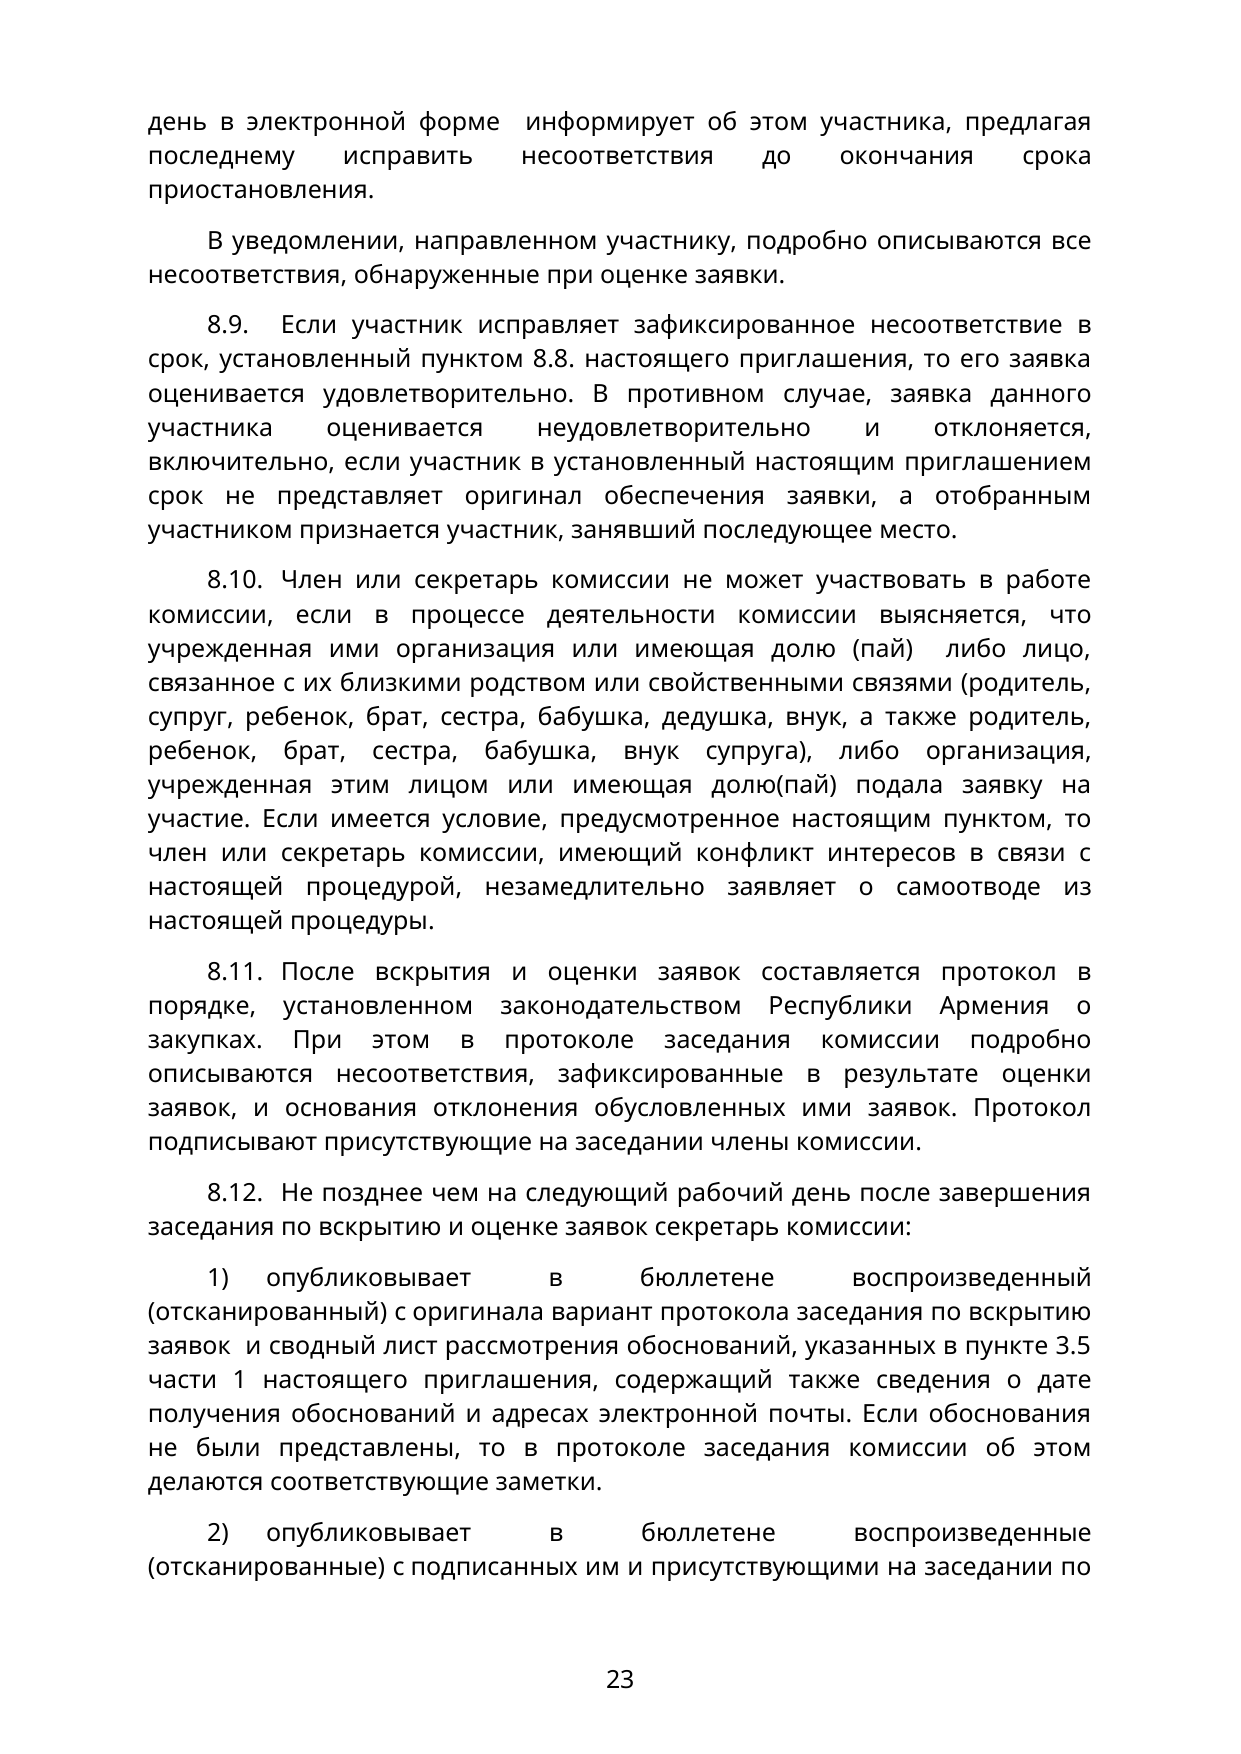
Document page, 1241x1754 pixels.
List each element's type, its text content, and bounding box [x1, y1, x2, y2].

text 8.12. Не позднее чем на следующий рабочий день после завершения заседания по вскрытию и оценке заявок секретарь комиссии: [148, 1174, 1092, 1243]
text 8.10. Член или секретарь комиссии не может участвовать в работе комиссии, если в процессе деятельности комиссии выясняется, что учрежденная ими организация или имеющая долю (пай) либо лицо, связанное с их близкими родством или свойственными связями (родитель, супруг, ребенок, брат, сестра, бабушка, дедушка, внук, а также родитель, ребенок, брат, сестра, бабушка, внук супруга), либо организация, учрежденная этим лицом или имеющая долю(пай) подала заявку на участие. Если имеется условие, предусмотренное настоящим пунктом, то член или секретарь комиссии, имеющий конфликт интересов в связи с настоящей процедурой, незамедлительно заявляет о самоотводе из настоящей процедуры. [148, 562, 1092, 937]
text 1) опубликовывает в бюллетене воспроизведенный (отсканированный) с оригинала вариант протокола заседания по вскрытию заявок и сводный лист рассмотрения обоснований, указанных в пункте 3.5 части 1 настоящего приглашения, содержащий также сведения о дате получения обоснований и адресах электронной почты. Если обоснования не были представлены, то в протоколе заседания комиссии об этом делаются соответствующие заметки. [148, 1259, 1092, 1498]
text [148, 103, 1092, 206]
text 8.9. Если участник исправляет зафиксированное несоответствие в срок, установленный пунктом 8.8. настоящего приглашения, то его заявка оценивается удовлетворительно. В противном случае, заявка данного участника оценивается неудовлетворительно и отклоняется, включительно, если участник в установленный настоящим приглашением срок не представляет оригинал обеспечения заявки, а отобранным участником признается участник, занявший последующее место. [148, 307, 1092, 546]
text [148, 1514, 1092, 1583]
text 8.11. После вскрытия и оценки заявок составляется протокол в порядке, установленном законодательством Республики Армения о закупках. При этом в протоколе заседания комиссии подробно описываются несоответствия, зафиксированные в результате оценки заявок, и основания отклонения обусловленных ими заявок. Протокол подписывают присутствующие на заседании члены комиссии. [148, 953, 1092, 1158]
text В уведомлении, направленном участнику, подробно описываются все несоответствия, обнаруженные при оценке заявки. [148, 222, 1092, 290]
